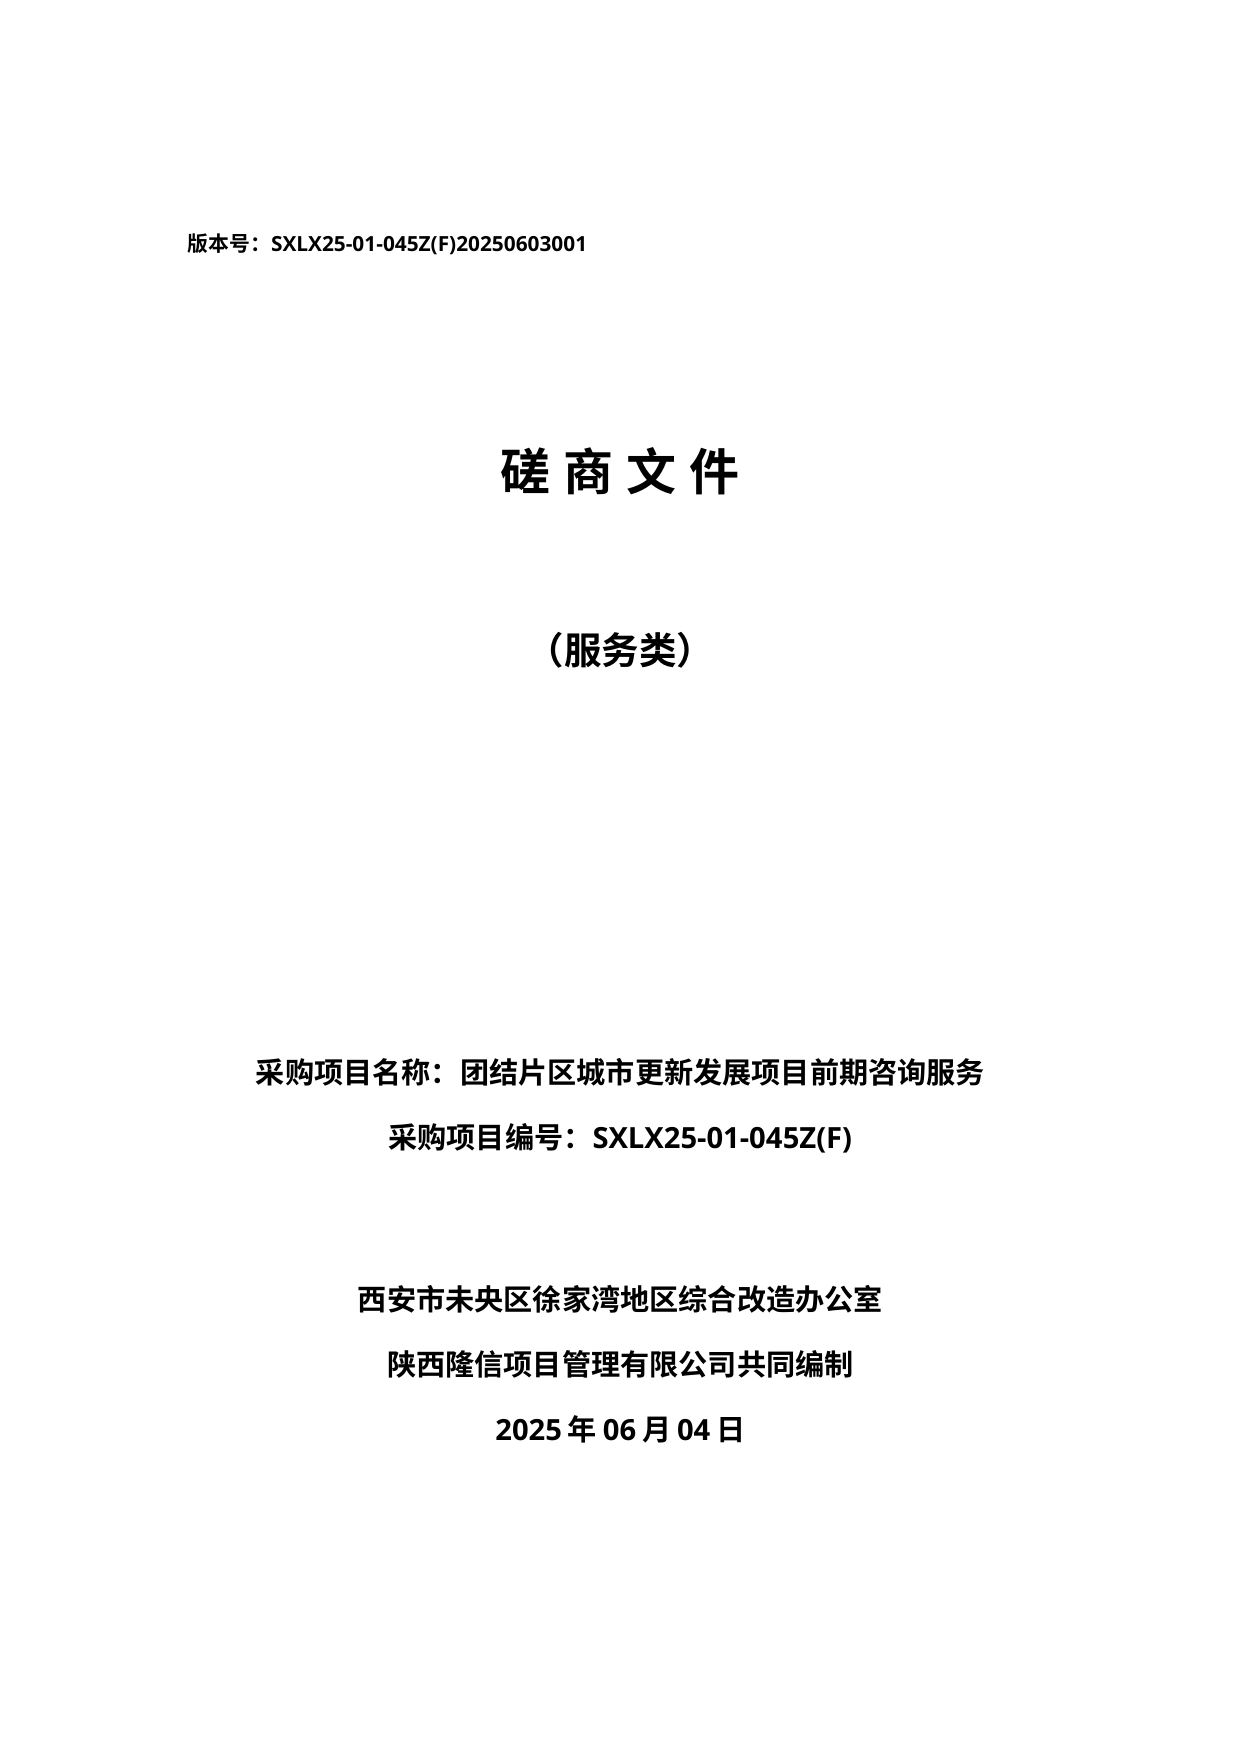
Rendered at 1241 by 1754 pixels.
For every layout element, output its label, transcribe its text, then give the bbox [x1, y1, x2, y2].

text 采购项目编号：SXLX25-01-045Z(F) [187, 1104, 1053, 1267]
text 版本号：SXLX25-01-045Z(F)20250603001 [187, 227, 1053, 422]
text （服务类） [187, 617, 1053, 1039]
text 采购项目名称：团结片区城市更新发展项目前期咨询服务 [187, 1039, 1053, 1104]
text 磋 商 文 件 [187, 422, 1053, 617]
text 西安市未央区徐家湾地区综合改造办公室 [187, 1267, 1053, 1332]
text 2025年06月04日 [187, 1397, 1053, 1462]
text 陕西隆信项目管理有限公司共同编制 [187, 1332, 1053, 1397]
